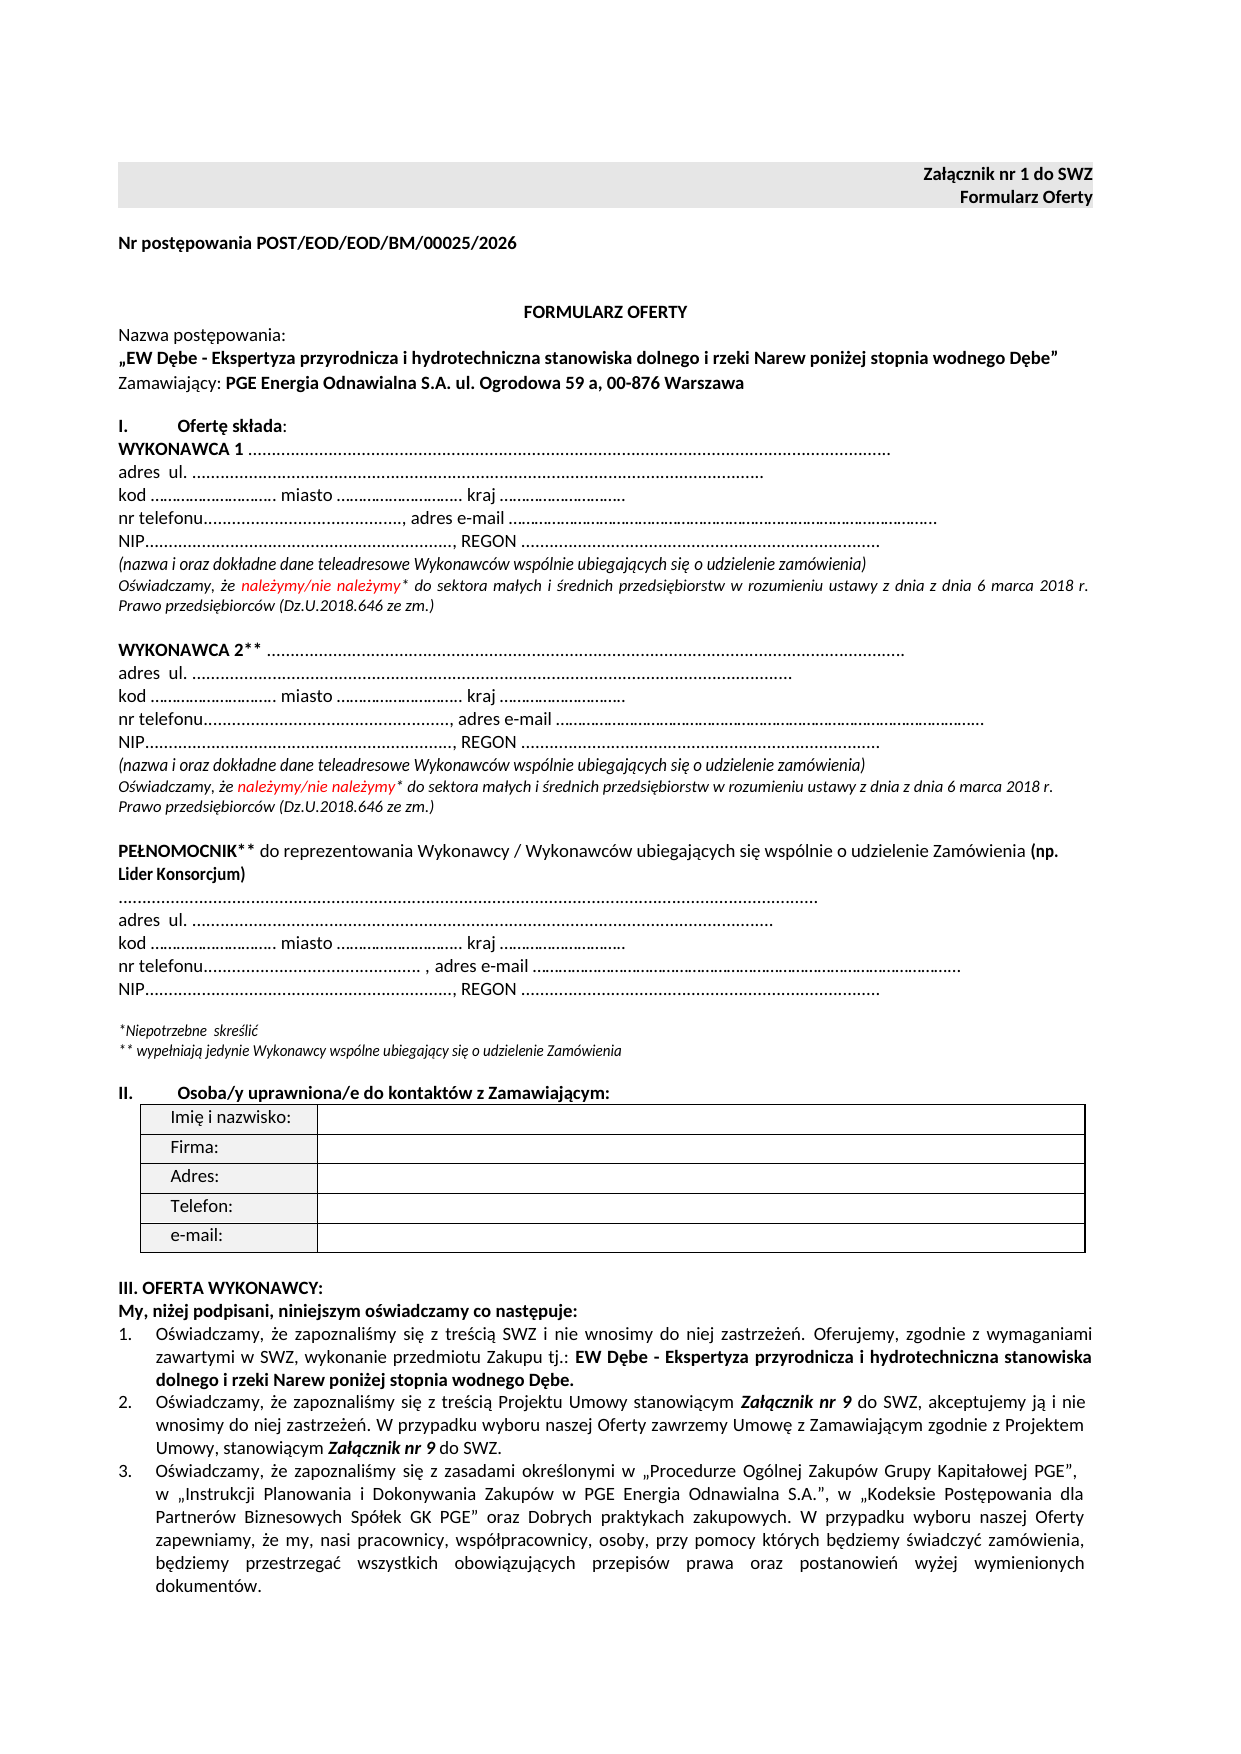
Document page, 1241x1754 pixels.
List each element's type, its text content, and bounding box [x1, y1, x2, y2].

table_header Imię i nazwisko: [141, 1105, 317, 1134]
list Oświadczamy, że zapoznaliśmy się z zasadami określonymi w „Procedurze Ogólnej Zakupów Grupy Kapitałowej PGE”, w „Instrukcji Planowania i Dokonywania Zakupów w PGE Energia Odnawialna S.A.”, w „Kodeksie Postępowania dla Partnerów Biznesowych Spółek GK PGE” oraz Dobrych praktykach zakupowych. W przypadku wyboru naszej Oferty zapewniamy, że my, nasi pracownicy, współpracownicy, osoby, przy pomocy których będziemy świadczyć zamówienia, będziemy przestrzegać wszystkich obowiązujących przepisów prawa oraz postanowień wyżej wymienionych dokumentów. [118, 1459, 1086, 1597]
text (nazwa i oraz dokładne dane teleadresowe Wykonawców wspólnie ubiegających się o udzielenie zamówienia) [118, 552, 1093, 575]
text (nazwa i oraz dokładne dane teleadresowe Wykonawców wspólnie ubiegających się o udzielenie zamówienia) [118, 753, 1093, 776]
text III. OFERTA WYKONAWCY: [118, 1276, 1090, 1299]
text NIP................................................................., REGON ............................................................................ [118, 529, 1093, 552]
text Formularz Oferty [118, 185, 1093, 208]
text NIP................................................................., REGON ............................................................................ [118, 977, 1093, 1000]
text nr telefonu...................................................., adres e-mail ……………………………………………………………………………………... [118, 707, 1093, 730]
table_cell [318, 1224, 1084, 1252]
text My, niżej podpisani, niniejszym oświadczamy co następuje: [118, 1299, 1090, 1322]
table_cell [318, 1135, 1084, 1163]
text NIP................................................................., REGON ............................................................................ [118, 730, 1093, 753]
text Nr postępowania POST/EOD/EOD/BM/00025/2026 [118, 231, 1093, 254]
text ** wypełniają jedynie Wykonawcy wspólne ubiegający się o udzielenie Zamówienia [118, 1041, 1093, 1061]
text Załącznik nr 1 do SWZ [118, 162, 1093, 185]
table_header [318, 1105, 1084, 1134]
table_cell [318, 1164, 1084, 1193]
list Ofertę składa: [118, 414, 1093, 437]
text Oświadczamy, że należymy/nie należymy* do sektora małych i średnich przedsiębiorstw w rozumieniu ustawy z dnia z dnia 6 marca 2018 r. Prawo przedsiębiorców (Dz.U.2018.646 ze zm.) [118, 575, 1093, 616]
text FORMULARZ OFERTY [118, 300, 1093, 323]
text Zamawiający: PGE Energia Odnawialna S.A. ul. Ogrodowa 59 a, 00-876 Warszawa [118, 369, 1093, 394]
text PEŁNOMOCNIK** do reprezentowania Wykonawcy / Wykonawców ubiegających się wspólnie o udzielenie Zamówienia (np. Lider Konsorcjum) [118, 839, 1093, 885]
text Nazwa postępowania: [118, 323, 1093, 346]
list Oświadczamy, że zapoznaliśmy się z treścią Projektu Umowy stanowiącym Załącznik nr 9 do SWZ, akceptujemy ją i nie wnosimy do niej zastrzeżeń. W przypadku wyboru naszej Oferty zawrzemy Umowę z Zamawiającym zgodnie z Projektem Umowy, stanowiącym Załącznik nr 9 do SWZ. [118, 1391, 1086, 1459]
text adres ul. ......................................................................................................................... [118, 460, 1093, 483]
table_cell Firma: [141, 1135, 317, 1163]
text kod ……………………….. miasto ……………………….. kraj ……………………….. [118, 931, 1093, 954]
text Oświadczamy, że należymy/nie należymy* do sektora małych i średnich przedsiębiorstw w rozumieniu ustawy z dnia z dnia 6 marca 2018 r. Prawo przedsiębiorców (Dz.U.2018.646 ze zm.) [118, 776, 1093, 817]
list Oświadczamy, że zapoznaliśmy się z treścią SWZ i nie wnosimy do niej zastrzeżeń. Oferujemy, zgodnie z wymaganiami zawartymi w SWZ, wykonanie przedmiotu Zakupu tj.: EW Dębe - Ekspertyza przyrodnicza i hydrotechniczna stanowiska dolnego i rzeki Narew poniżej stopnia wodnego Dębe. [118, 1322, 1093, 1391]
table_cell Telefon: [141, 1194, 317, 1222]
text „EW Dębe - Ekspertyza przyrodnicza i hydrotechniczna stanowiska dolnego i rzeki Narew poniżej stopnia wodnego Dębe” [118, 346, 1093, 369]
text WYKONAWCA 2** ....................................................................................................................................... [118, 638, 1093, 661]
text *Niepotrzebne skreślić [118, 1020, 1093, 1041]
text WYKONAWCA 1 ........................................................................................................................................ [118, 437, 1093, 460]
text II. Osoba/y uprawniona/e do kontaktów z Zamawiającym: [118, 1081, 1093, 1104]
text nr telefonu.........................................., adres e-mail ……………………………………………………………………………………... [118, 506, 1093, 529]
text kod ……………………….. miasto ……………………….. kraj ……………………….. [118, 684, 1093, 707]
table_cell [318, 1194, 1084, 1222]
table_cell e-mail: [141, 1224, 317, 1252]
text kod ……………………….. miasto ……………………….. kraj ……………………….. [118, 483, 1093, 506]
table_cell Adres: [141, 1164, 317, 1193]
text .................................................................................................................................................... [118, 885, 1093, 908]
text nr telefonu.............................................. , adres e-mail ……………………………………………………………………………………... [118, 954, 1093, 977]
text adres ul. ............................................................................................................................... [118, 661, 1093, 684]
text adres ul. ........................................................................................................................... [118, 908, 1093, 931]
